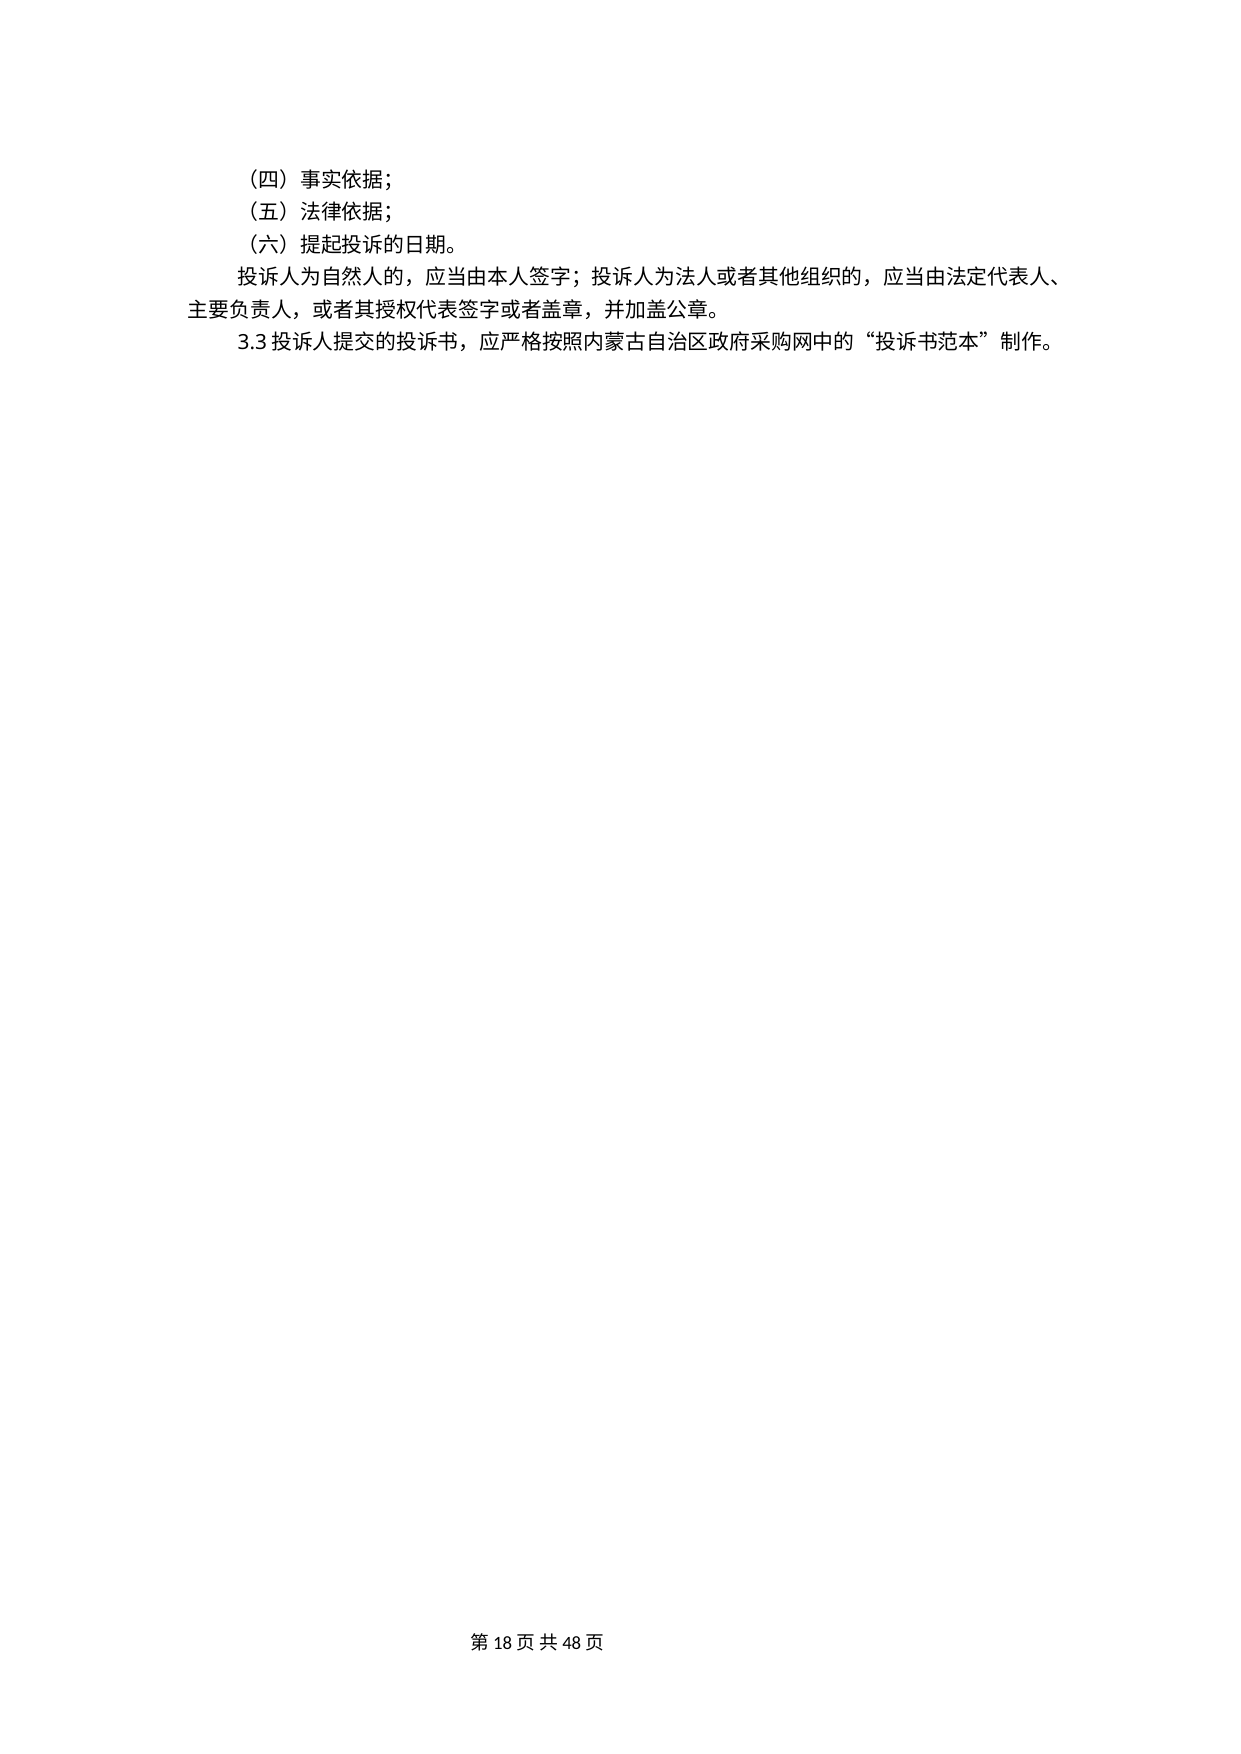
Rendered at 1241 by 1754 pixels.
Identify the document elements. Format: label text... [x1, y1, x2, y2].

text （五）法律依据； [187, 194, 1053, 227]
text （六）提起投诉的日期。 [187, 227, 1053, 259]
text （四）事实依据； [187, 162, 1053, 194]
text 3.3投诉人提交的投诉书，应严格按照内蒙古自治区政府采购网中的“投诉书范本”制作。 [187, 324, 1053, 357]
text 投诉人为自然人的，应当由本人签字；投诉人为法人或者其他组织的，应当由法定代表人、主要负责人，或者其授权代表签字或者盖章，并加盖公章。 [187, 259, 1053, 324]
